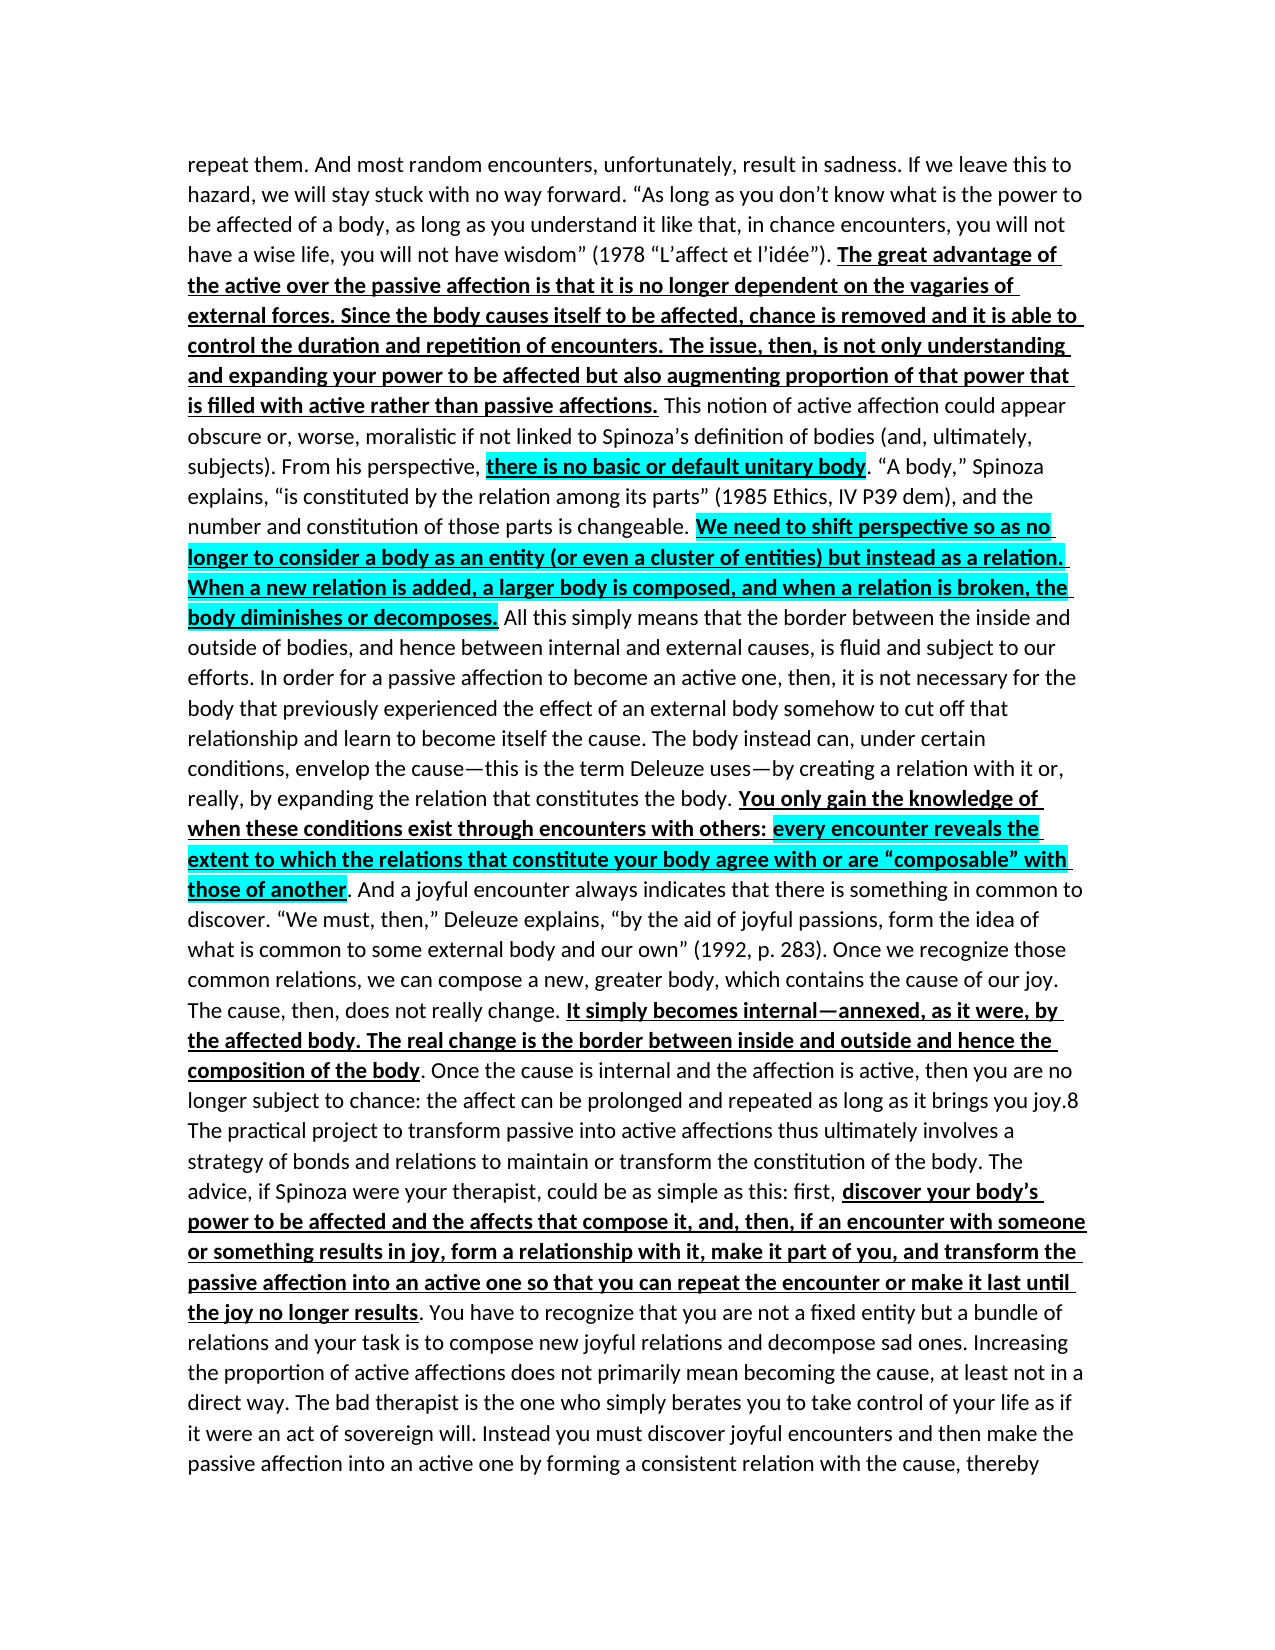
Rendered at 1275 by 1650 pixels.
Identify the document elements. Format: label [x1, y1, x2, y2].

text [187, 150, 1087, 1231]
text [187, 1232, 1087, 1477]
